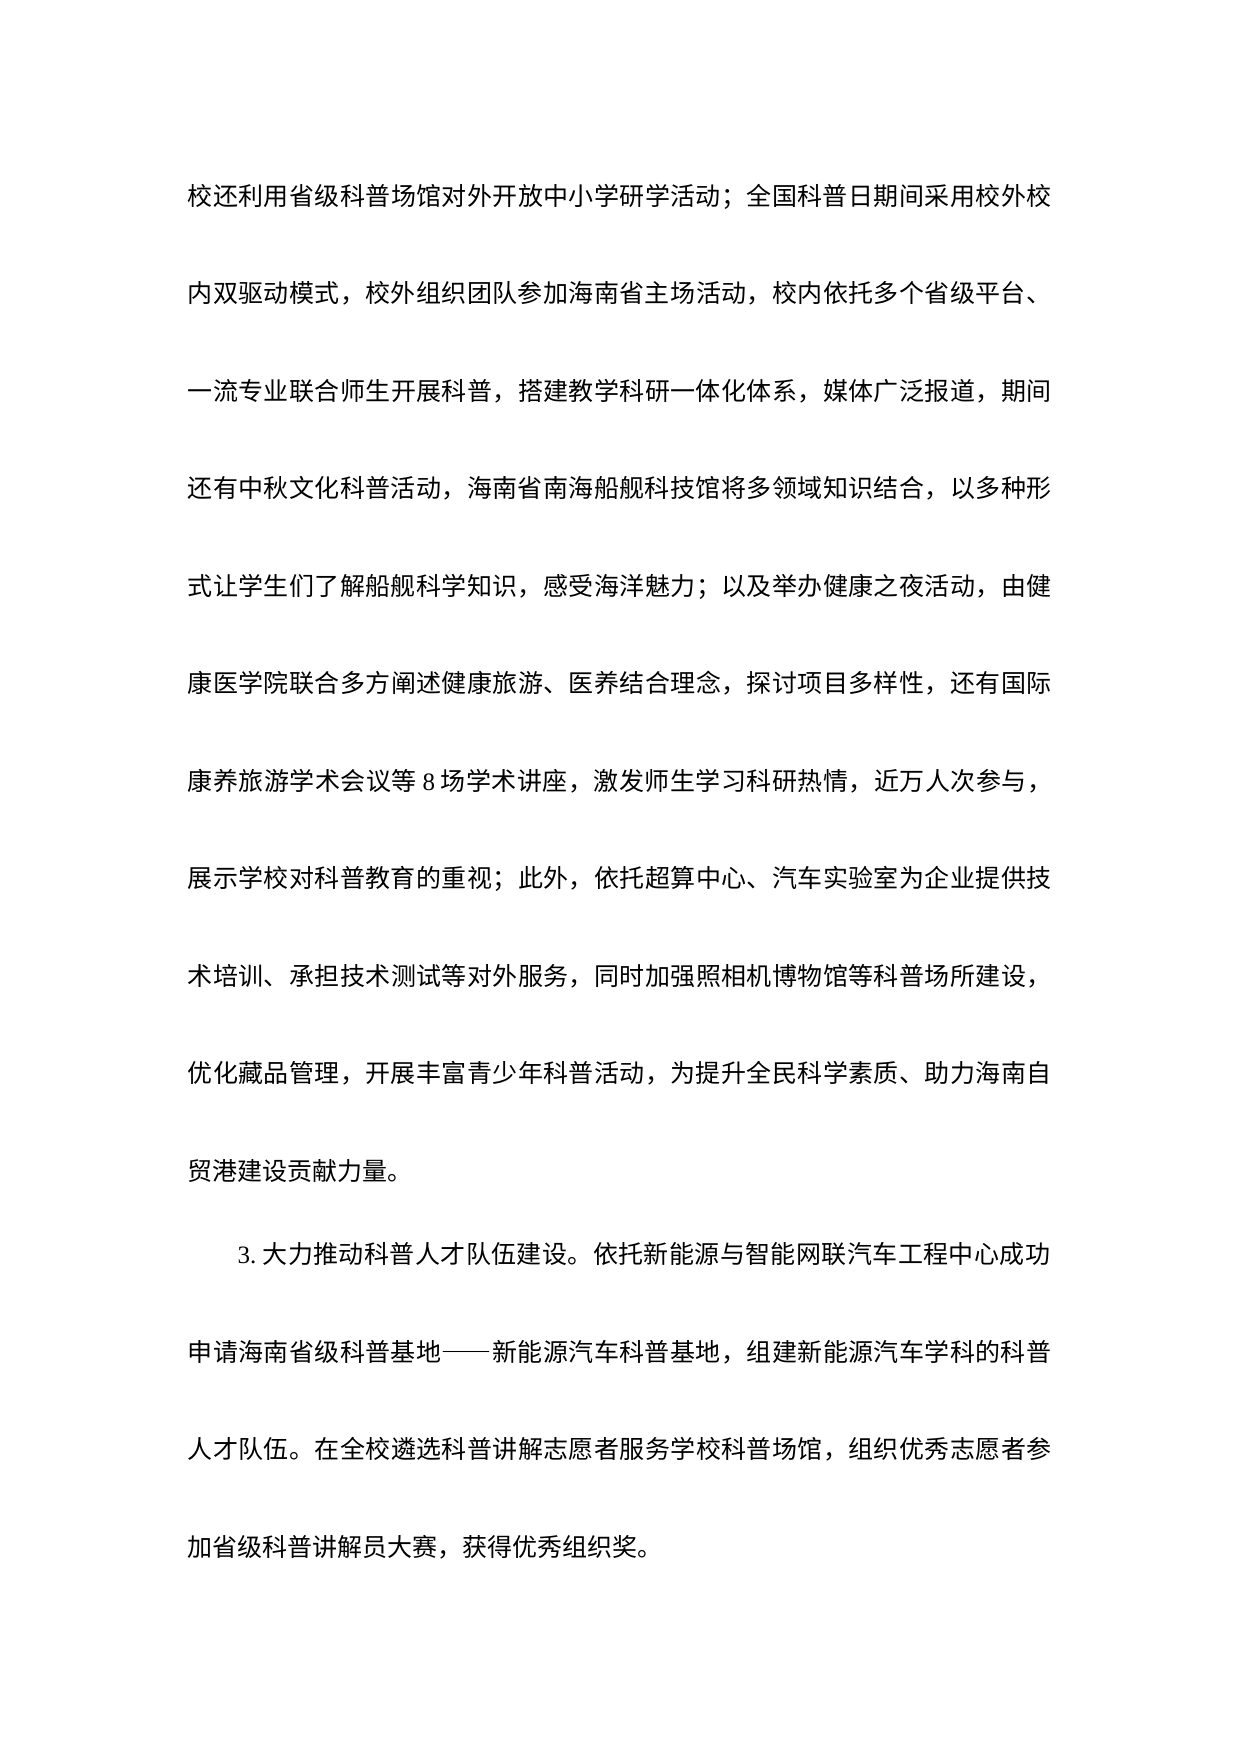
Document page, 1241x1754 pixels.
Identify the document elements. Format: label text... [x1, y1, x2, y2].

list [187, 162, 1053, 1202]
list 大力推动科普人才队伍建设。依托新能源与智能网联汽车工程中心成功申请海南省级科普基地——新能源汽车科普基地，组建新能源汽车学科的科普人才队伍。在全校遴选科普讲解志愿者服务学校科普场馆，组织优秀志愿者参加省级科普讲解员大赛，获得优秀组织奖。 [187, 1220, 1053, 1578]
